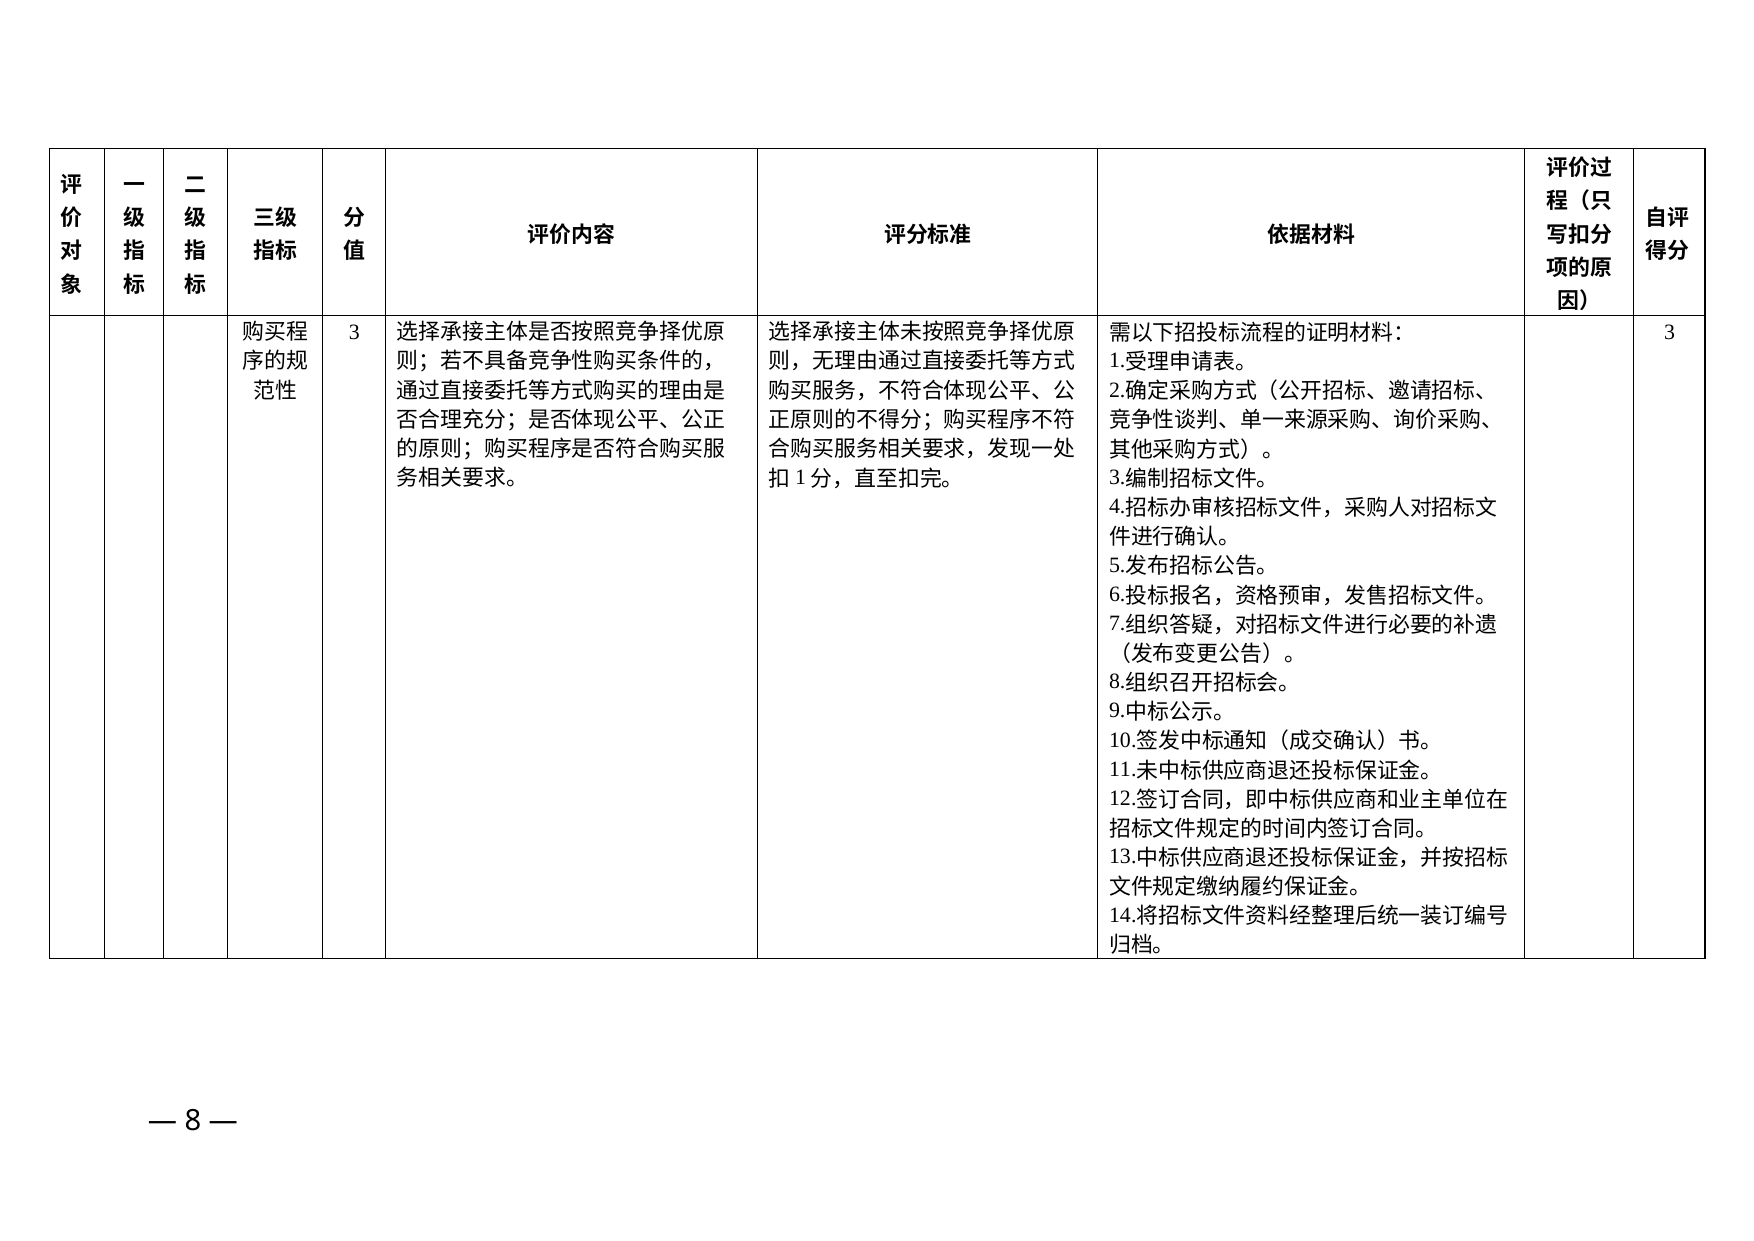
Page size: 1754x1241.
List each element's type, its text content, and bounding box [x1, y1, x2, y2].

table_cell 选择承接主体是否按照竞争择优原则；若不具备竞争性购买条件的，通过直接委托等方式购买的理由是否合理充分；是否体现公平、公正的原则；购买程序是否符合购买服务相关要求。 [386, 316, 757, 958]
table_cell 选择承接主体未按照竞争择优原则，无理由通过直接委托等方式购买服务，不符合体现公平、公正原则的不得分；购买程序不符合购买服务相关要求，发现一处扣1分，直至扣完。 [758, 316, 1097, 958]
table_cell [1525, 316, 1633, 958]
table_header 评价过程（只写扣分项的原因） [1525, 149, 1633, 315]
table_header 评价对象 [50, 149, 104, 315]
table_cell 3 [323, 316, 385, 958]
table_header 分值 [323, 149, 385, 315]
table_header 评价内容 [386, 149, 757, 315]
table_header 评分标准 [758, 149, 1097, 315]
table_header 三级 指标 [228, 149, 322, 315]
table_cell 购买程序的规范性 [228, 316, 322, 958]
table_cell 3 [1634, 316, 1704, 958]
table_header 自评得分 [1634, 149, 1704, 315]
table_cell 需以下招投标流程的证明材料： 1.受理申请表。 2.确定采购方式（公开招标、邀请招标、竞争性谈判、单一来源采购、询价采购、其他采购方式）。 3.编制招标文件。 4.招标办审核招标文件，采购人对招标文件进行确认。 5.发布招标公告。 6.投标报名，资格预审，发售招标文件。 7.组织答疑，对招标文件进行必要的补遗（发布变更公告）。 8.组织召开招标会。 9.中标公示。 10.签发中标通知（成交确认）书。 11.未中标供应商退还投标保证金。 12.签订合同，即中标供应商和业主单位在招标文件规定的时间内签订合同。 13.中标供应商退还投标保证金，并按招标文件规定缴纳履约保证金。 14.将招标文件资料经整理后统一装订编号归档。 [1098, 316, 1524, 958]
table_header 一级指标 [105, 149, 163, 315]
table_header 依据材料 [1098, 149, 1524, 315]
table_header 二级指标 [164, 149, 227, 315]
